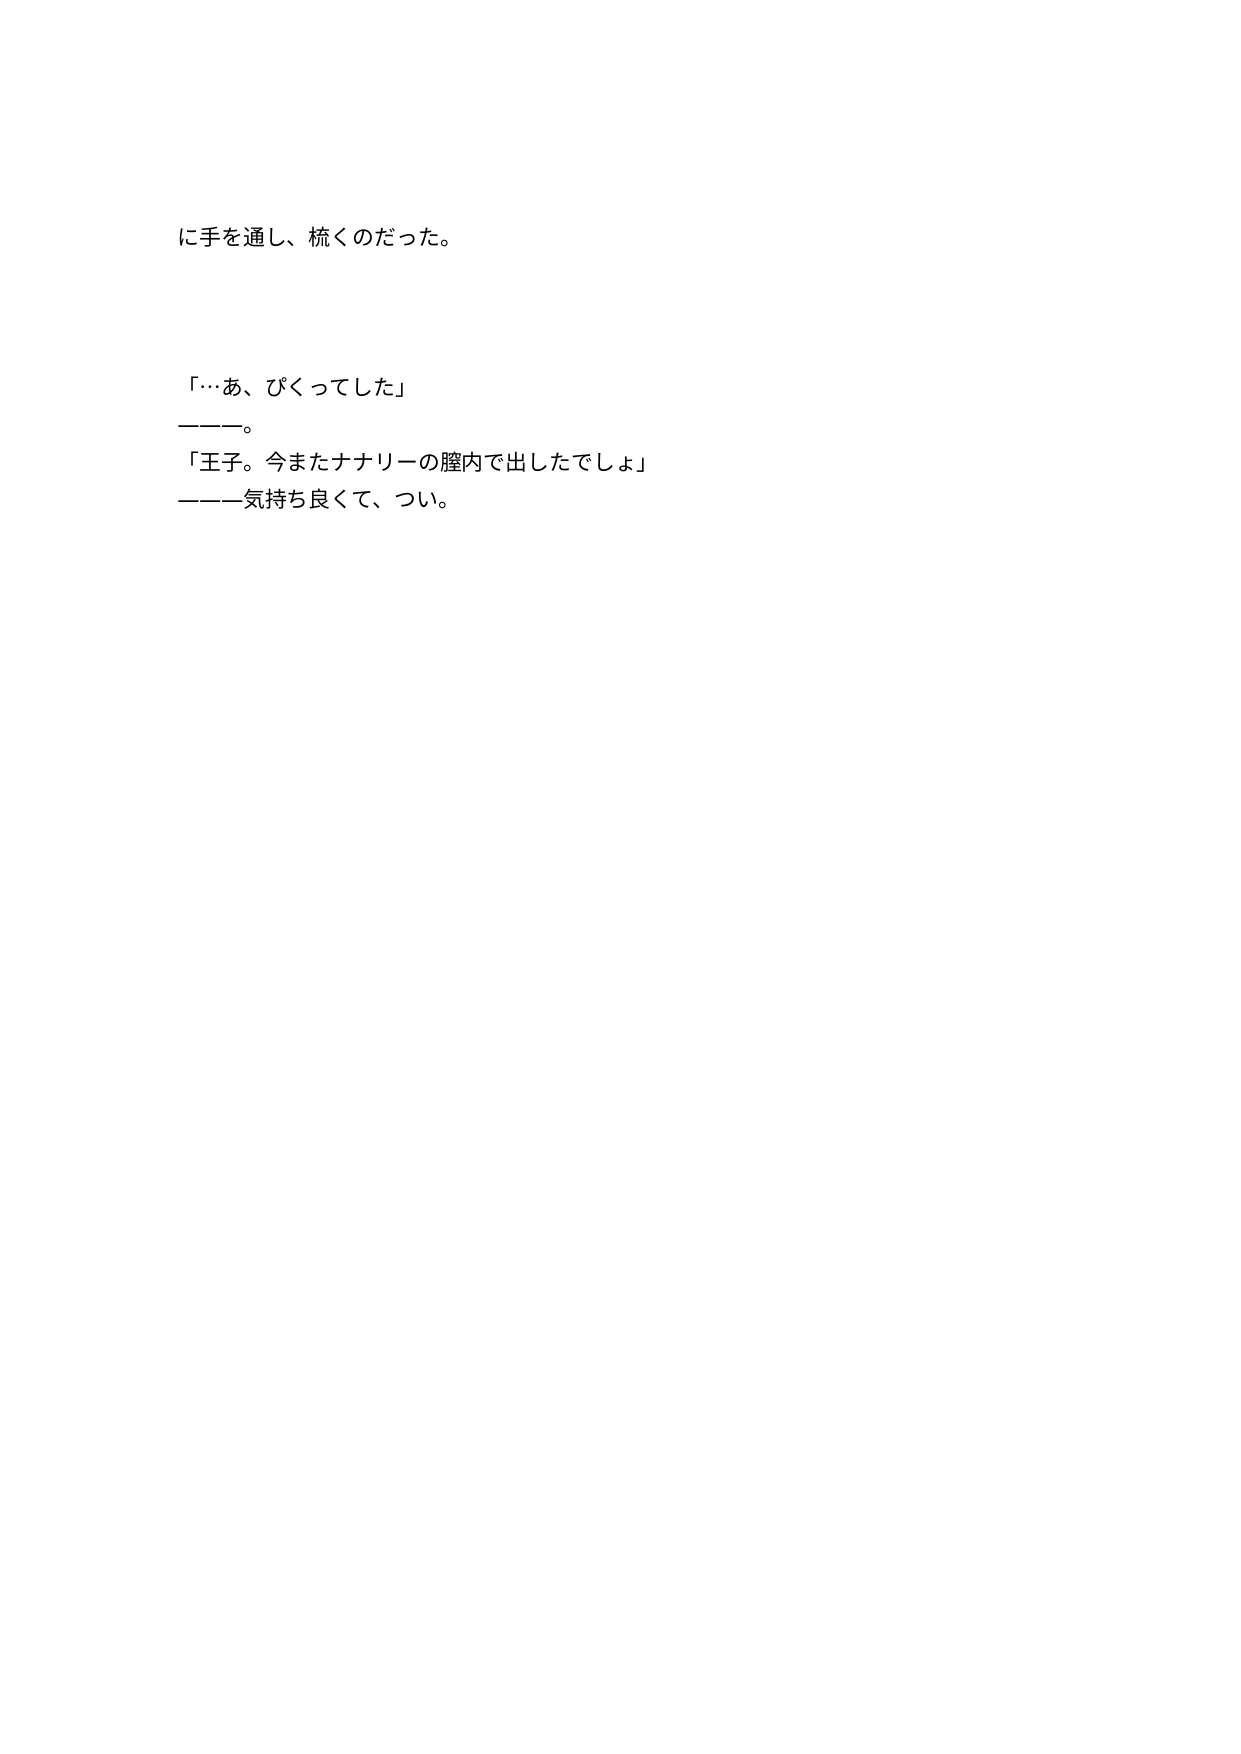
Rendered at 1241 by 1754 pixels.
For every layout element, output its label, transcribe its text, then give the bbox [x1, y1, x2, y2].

text 「王子。今またナナリーの膣内で出したでしょ」 [177, 442, 1063, 479]
text ―――気持ち良くて、つい。 [177, 479, 1063, 517]
text ―――。 [177, 404, 1063, 442]
text 「…あ、ぴくってした」 [177, 367, 1063, 404]
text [177, 217, 1063, 254]
